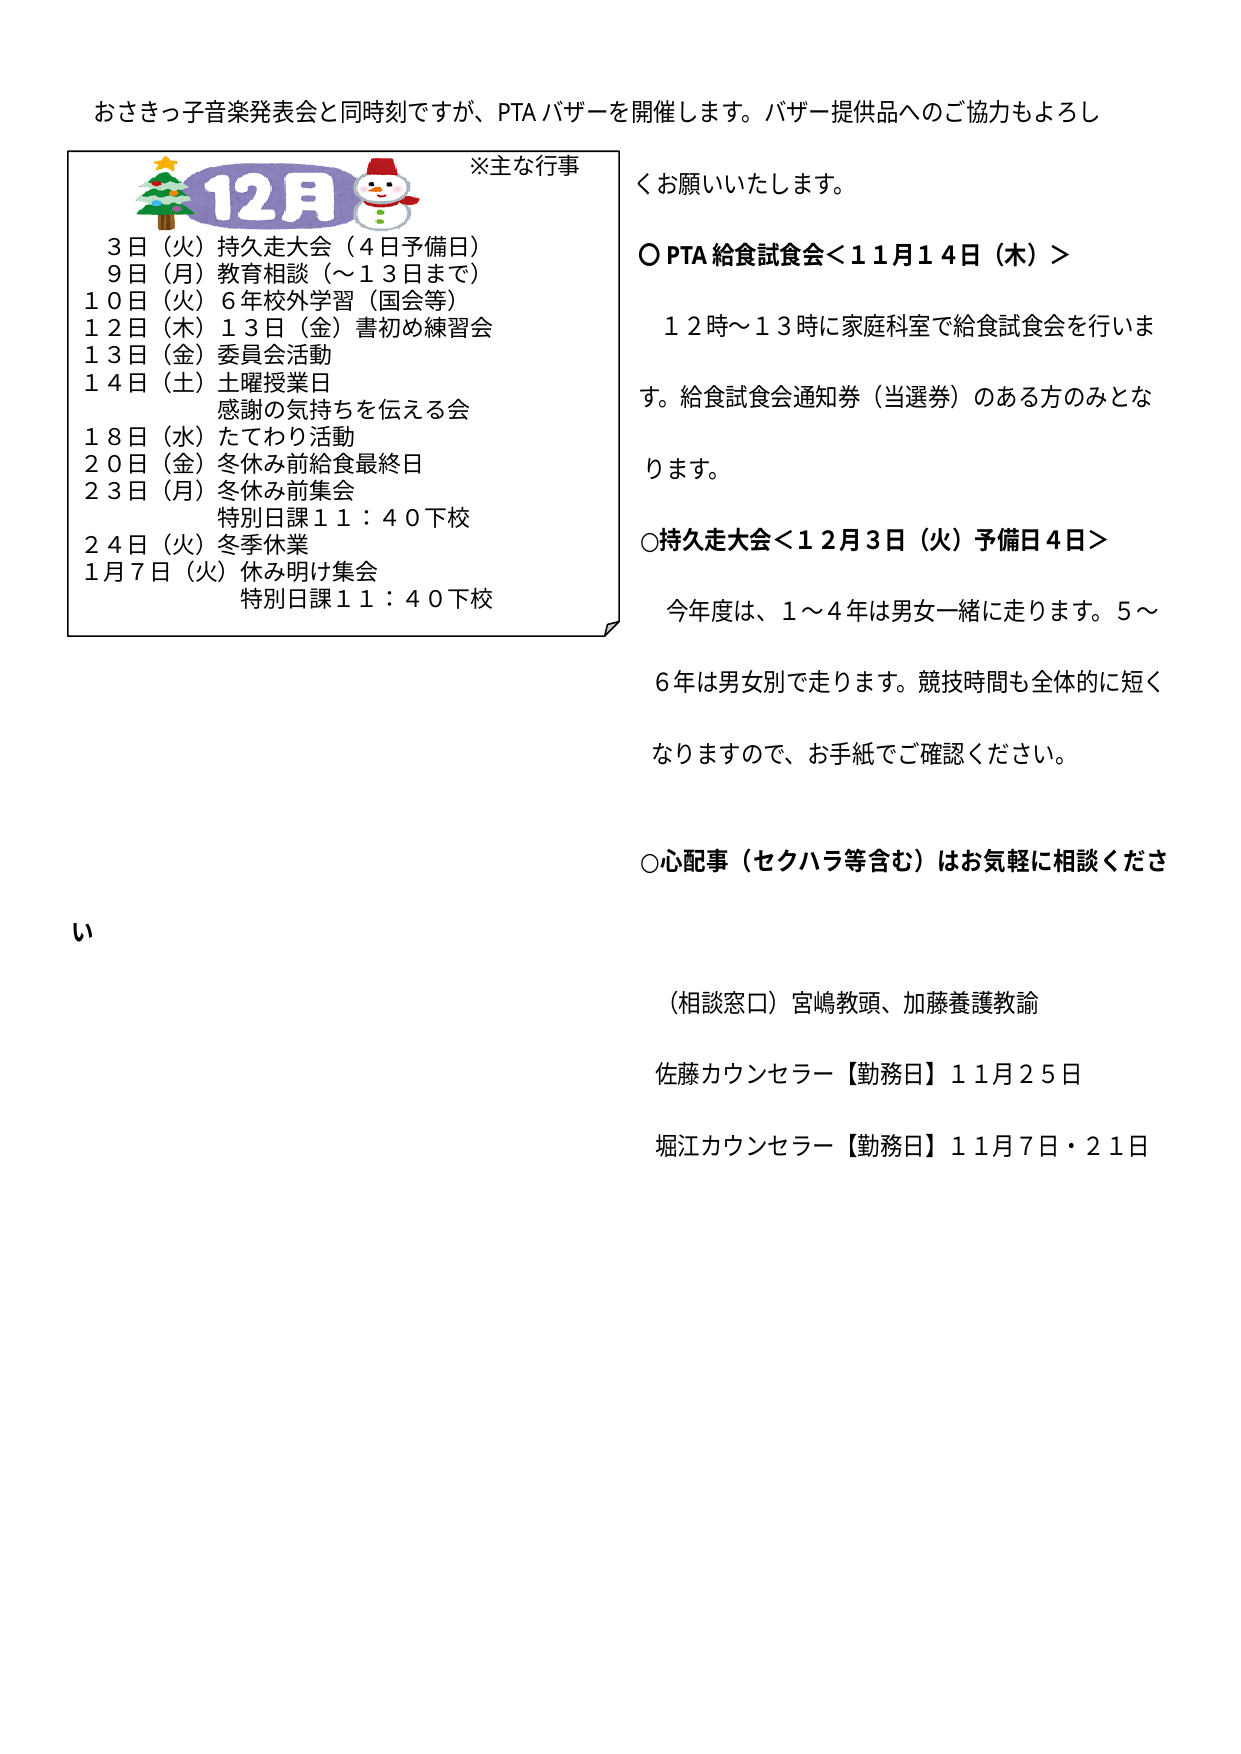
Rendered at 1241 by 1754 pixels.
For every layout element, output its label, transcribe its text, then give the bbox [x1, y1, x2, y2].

text 堀江カウンセラー【勤務日】１１月７日・２１日 [71, 1108, 1169, 1180]
text 〇PTA給食試食会＜１１月１４日（木）＞ [620, 218, 1169, 289]
text ○心配事（セクハラ等含む）はお気軽に相談ください [71, 823, 1169, 966]
text ○持久走大会＜１２月３日（火）予備日４日＞ [620, 503, 1169, 574]
text ります。 [620, 432, 1169, 503]
text す。給食試食会通知券（当選券）のある方のみとな [620, 360, 1169, 432]
text ６年は男女別で走ります。競技時間も全体的に短く [639, 645, 1169, 717]
picture [95, 154, 449, 238]
text くお願いいたします。 [71, 147, 1169, 218]
text なりますので、お手紙でご確認ください。 [639, 717, 1169, 788]
text （相談窓口）宮嶋教頭、加藤養護教諭 [71, 966, 1169, 1037]
text １２時～１３時に家庭科室で給食試食会を行いま [620, 289, 1169, 360]
text 佐藤カウンセラー【勤務日】１１月２５日 [71, 1037, 1169, 1108]
text おさきっ子音楽発表会と同時刻ですが、PTAバザーを開催します。バザー提供品へのご協力もよろし [71, 75, 1169, 147]
text 今年度は、１～４年は男女一緒に走ります。５～ [71, 574, 1169, 645]
